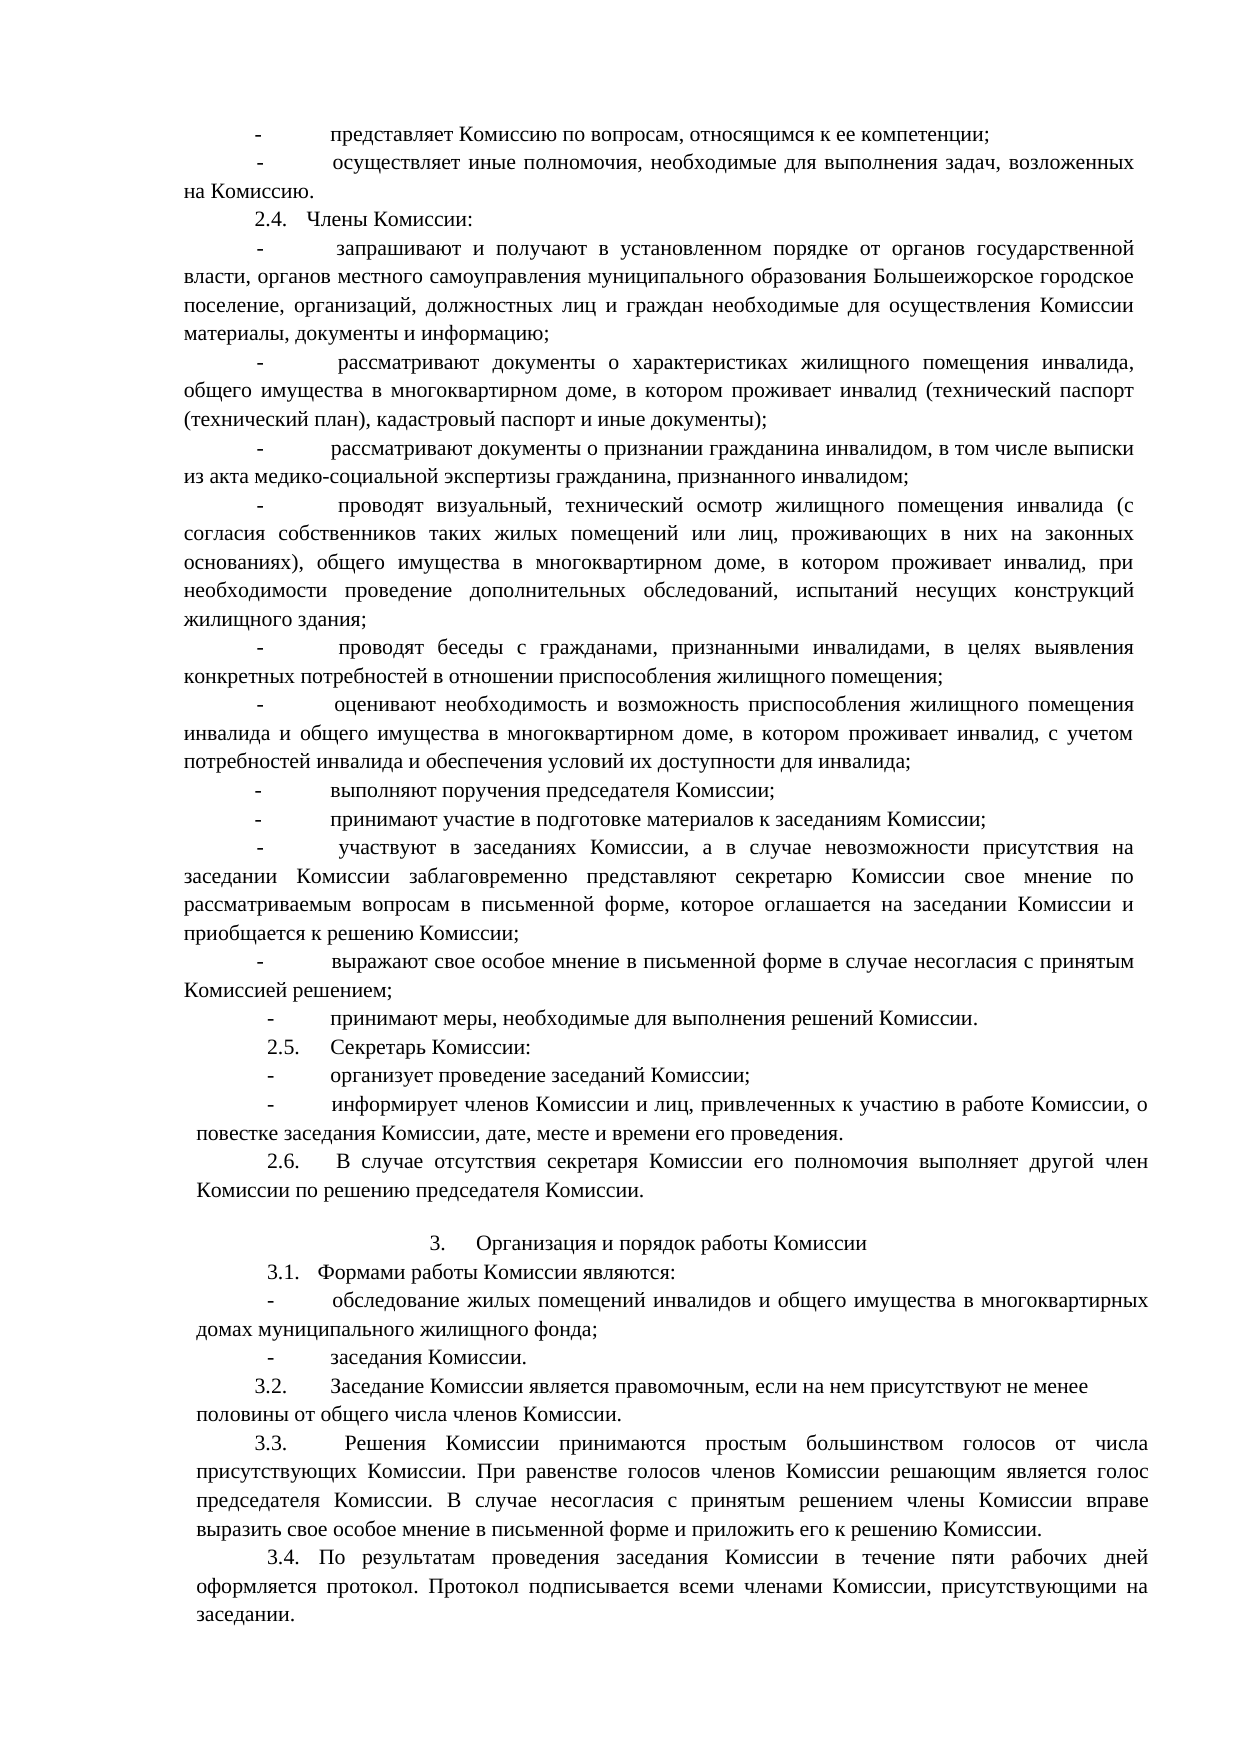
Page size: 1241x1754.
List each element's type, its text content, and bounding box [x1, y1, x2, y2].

list принимают участие в подготовке материалов к заседаниям Комиссии; [196, 803, 1152, 832]
list Формами работы Комиссии являются: [196, 1256, 1152, 1285]
list рассматривают документы о характеристиках жилищного помещения инвалида, общего имущества в многоквартирном доме, в котором проживает инвалид (технический паспорт (технический план), кадастровый паспорт и иные документы); [183, 346, 1135, 432]
list запрашивают и получают в установленном порядке от органов государственной власти, органов местного самоуправления муниципального образования Большеижорское городское поселение, организаций, должностных лиц и граждан необходимые для осуществления Комиссии материалы, документы и информацию; [183, 232, 1135, 346]
list рассматривают документы о признании гражданина инвалидом, в том числе выписки из акта медико-социальной экспертизы гражданина, признанного инвалидом; [183, 432, 1135, 489]
list Секретарь Комиссии: [196, 1031, 1152, 1060]
list заседания Комиссии. [196, 1342, 1152, 1370]
list выполняют поручения председателя Комиссии; [196, 774, 1152, 803]
list Организация и порядок работы Комиссии [429, 1228, 1152, 1256]
list участвуют в заседаниях Комиссии, а в случае невозможности присутствия на заседании Комиссии заблаговременно представляют секретарю Комиссии свое мнение по рассматриваемым вопросам в письменной форме, которое оглашается на заседании Комиссии и приобщается к решению Комиссии; [183, 832, 1135, 946]
list осуществляет иные полномочия, необходимые для выполнения задач, возложенных на Комиссию. [183, 147, 1135, 204]
list обследование жилых помещений инвалидов и общего имущества в многоквартирных домах муниципального жилищного фонда; [196, 1285, 1149, 1342]
list организует проведение заседаний Комиссии; [196, 1060, 1152, 1088]
list оценивают необходимость и возможность приспособления жилищного помещения инвалида и общего имущества в многоквартирном доме, в котором проживает инвалид, с учетом потребностей инвалида и обеспечения условий их доступности для инвалида; [183, 689, 1135, 774]
list представляет Комиссию по вопросам, относящимся к ее компетенции; [196, 118, 1152, 147]
list Заседание Комиссии является правомочным, если на нем присутствуют не менее половины от общего числа членов Комиссии. [196, 1370, 1149, 1427]
list выражают свое особое мнение в письменной форме в случае несогласия с принятым Комиссией решением; [183, 946, 1135, 1003]
list информирует членов Комиссии и лиц, привлеченных к участию в работе Комиссии, о повестке заседания Комиссии, дате, месте и времени его проведения. [196, 1088, 1149, 1146]
list В случае отсутствия секретаря Комиссии его полномочия выполняет другой член Комиссии по решению председателя Комиссии. [196, 1146, 1149, 1203]
list проводят беседы с гражданами, признанными инвалидами, в целях выявления конкретных потребностей в отношении приспособления жилищного помещения; [183, 632, 1135, 689]
list Решения Комиссии принимаются простым большинством голосов от числа присутствующих Комиссии. При равенстве голосов членов Комиссии решающим является голос председателя Комиссии. В случае несогласия с принятым решением члены Комиссии вправе выразить свое особое мнение в письменной форме и приложить его к решению Комиссии. [196, 1427, 1149, 1542]
list По результатам проведения заседания Комиссии в течение пяти рабочих дней оформляется протокол. Протокол подписывается всеми членами Комиссии, присутствующими на заседании. [196, 1542, 1149, 1627]
list принимают меры, необходимые для выполнения решений Комиссии. [196, 1003, 1152, 1031]
list Члены Комиссии: [196, 204, 1152, 232]
list проводят визуальный, технический осмотр жилищного помещения инвалида (с согласия собственников таких жилых помещений или лиц, проживающих в них на законных основаниях), общего имущества в многоквартирном доме, в котором проживает инвалид, при необходимости проведение дополнительных обследований, испытаний несущих конструкций жилищного здания; [183, 489, 1135, 632]
